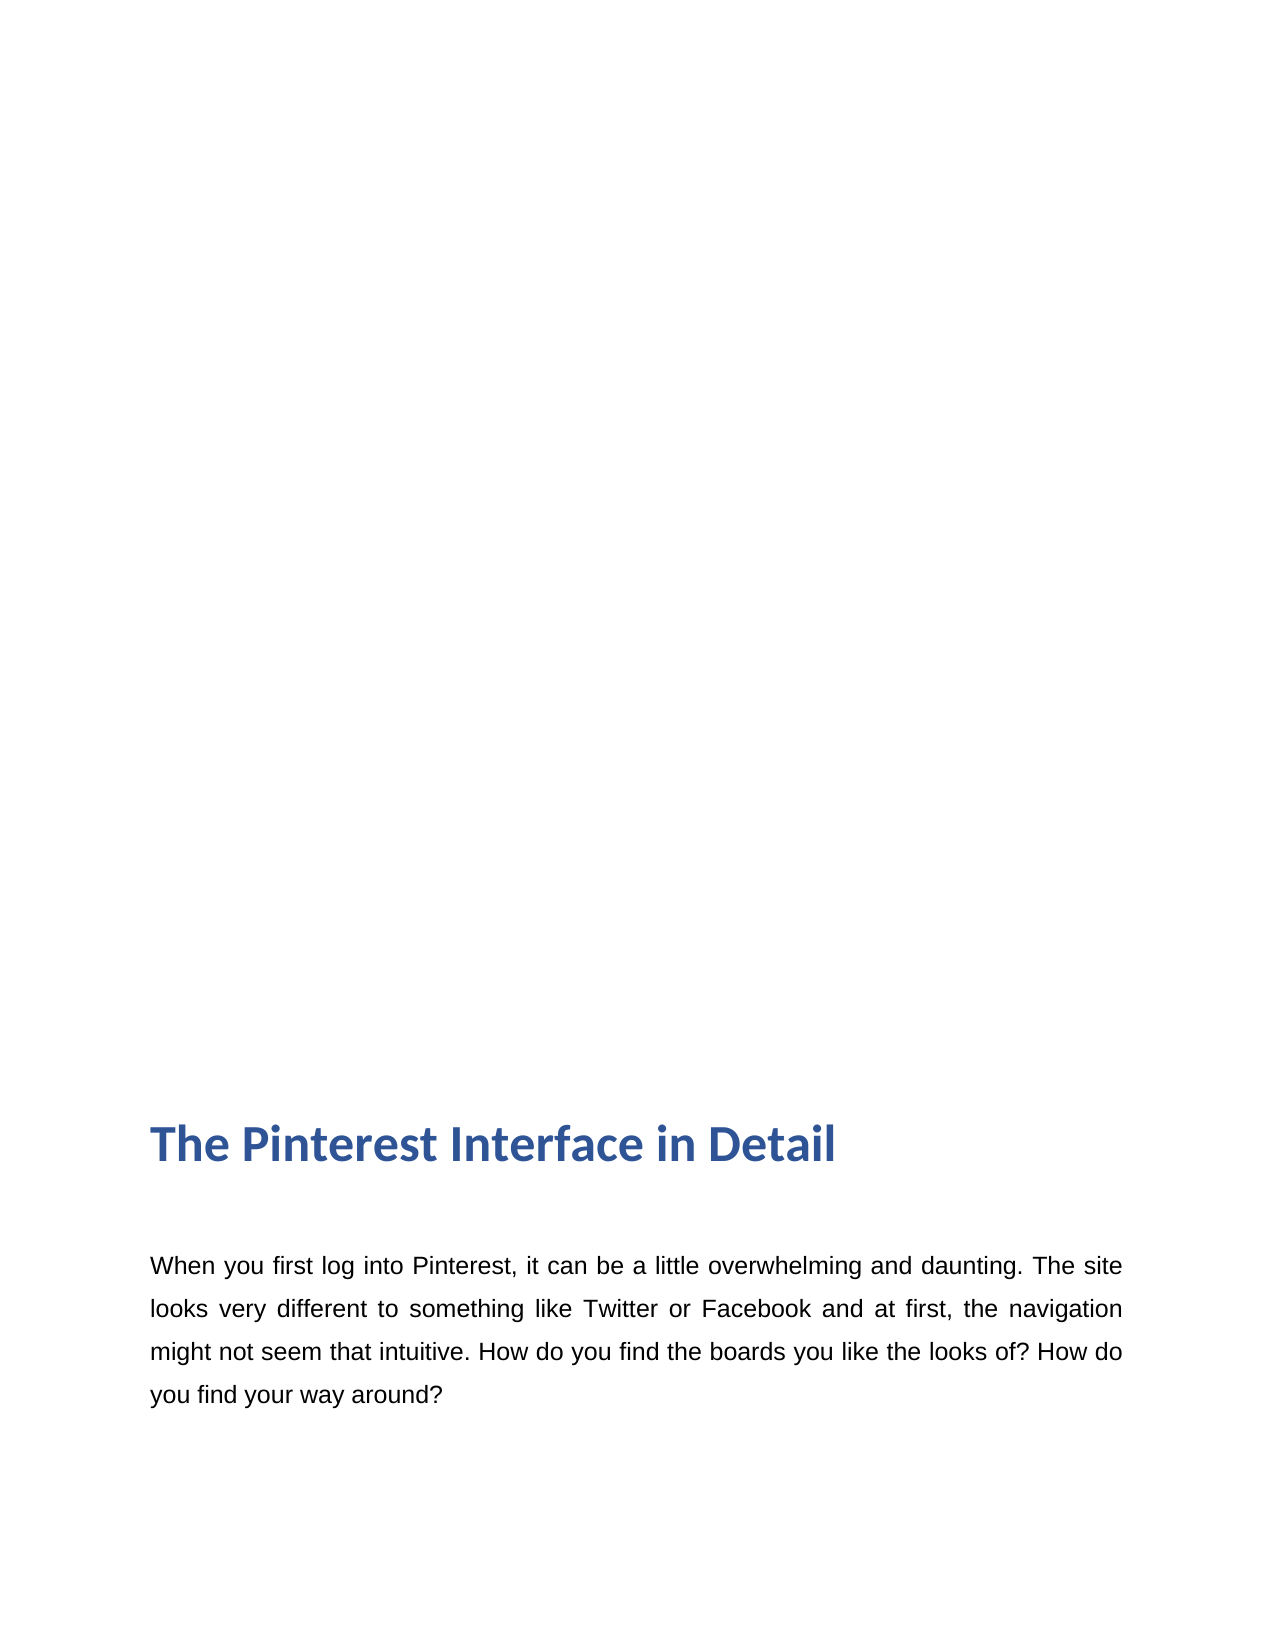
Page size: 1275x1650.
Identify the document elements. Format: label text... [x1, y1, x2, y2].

text When you first log into Pinterest, it can be a little overwhelming and daunting. The site looks very different to something like Twitter or Facebook and at first, the navigation might not seem that intuitive. How do you find the boards you like the looks of? How do you find your way around? [150, 1251, 1125, 1409]
text The Pinterest Interface in Detail [150, 1111, 1125, 1174]
